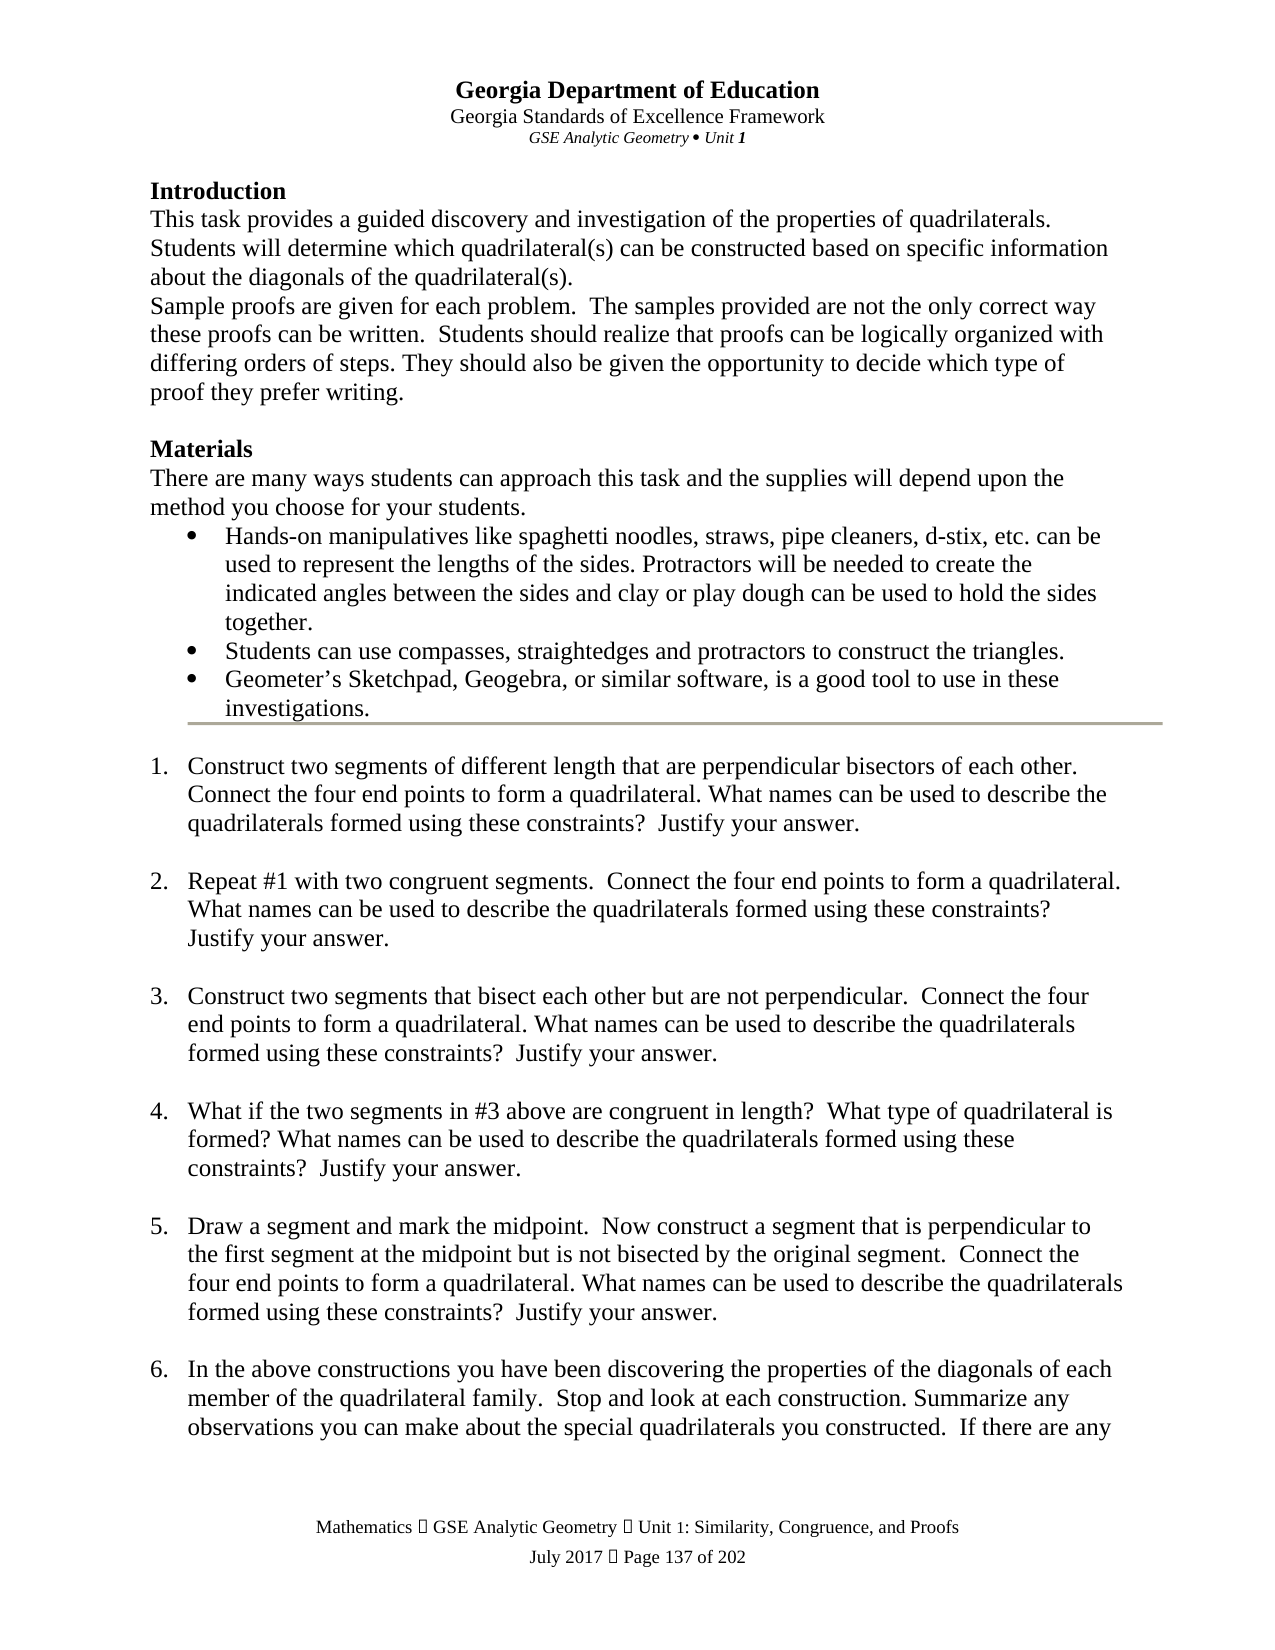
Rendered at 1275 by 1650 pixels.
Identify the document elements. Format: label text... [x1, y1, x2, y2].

list Draw a segment and mark the midpoint. Now construct a segment that is perpendicular to the first segment at the midpoint but is not bisected by the original segment. Connect the four end points to form a quadrilateral. What names can be used to describe the quadrilaterals formed using these constraints? Justify your answer. [150, 1211, 1125, 1326]
list Students can use compasses, straightedges and protractors to construct the triangles. [187, 636, 1125, 664]
list Construct two segments that bisect each other but are not perpendicular. Connect the four end points to form a quadrilateral. What names can be used to describe the quadrilaterals formed using these constraints? Justify your answer. [150, 981, 1125, 1067]
list What if the two segments in #3 above are congruent in length? What type of quadrilateral is formed? What names can be used to describe the quadrilaterals formed using these constraints? Justify your answer. [150, 1096, 1125, 1182]
text Introduction [150, 176, 1125, 204]
text Materials [150, 434, 1125, 463]
text There are many ways students can approach this task and the supplies will depend upon the method you choose for your students. [150, 463, 1125, 521]
list Repeat #1 with two congruent segments. Connect the four end points to form a quadrilateral. What names can be used to describe the quadrilaterals formed using these constraints? Justify your answer. [150, 866, 1125, 952]
list Construct two segments of different length that are perpendicular bisectors of each other. Connect the four end points to form a quadrilateral. What names can be used to describe the quadrilaterals formed using these constraints? Justify your answer. [150, 751, 1125, 837]
list Geometer’s Sketchpad, Geogebra, or similar software, is a good tool to use in these investigations. [187, 664, 1125, 722]
text This task provides a guided discovery and investigation of the properties of quadrilaterals. Students will determine which quadrilateral(s) can be constructed based on specific information about the diagonals of the quadrilateral(s). [150, 204, 1125, 291]
text Sample proofs are given for each problem. The samples provided are not the only correct way these proofs can be written. Students should realize that proofs can be logically organized with differing orders of steps. They should also be given the opportunity to decide which type of proof they prefer writing. [150, 291, 1125, 406]
list Hands-on manipulatives like spaghetti noodles, straws, pipe cleaners, d-stix, etc. can be used to represent the lengths of the sides. Protractors will be needed to create the indicated angles between the sides and clay or play dough can be used to hold the sides together. [187, 521, 1125, 636]
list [150, 1354, 1125, 1441]
